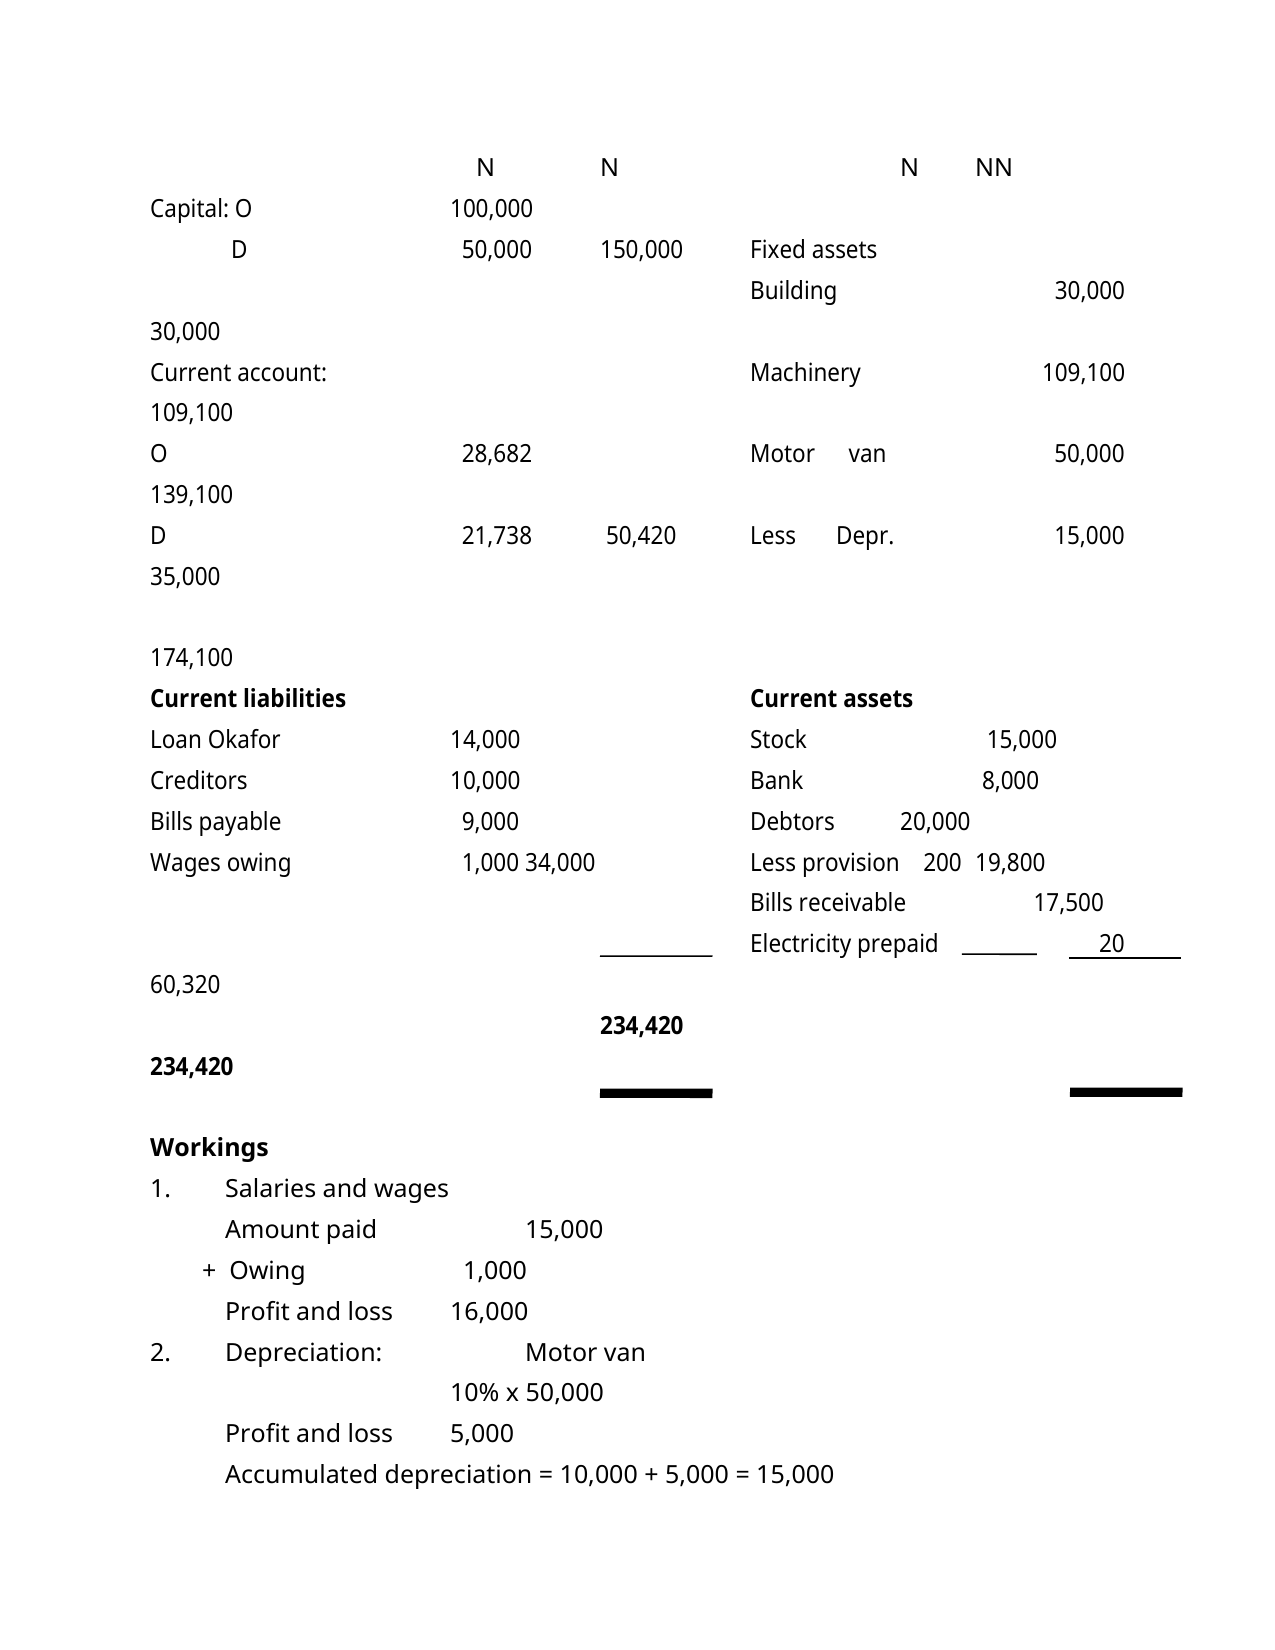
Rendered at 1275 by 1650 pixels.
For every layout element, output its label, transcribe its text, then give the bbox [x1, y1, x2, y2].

text 2. Depreciation: Motor van [150, 1334, 1125, 1368]
text Amount paid 15,000 [150, 1212, 1125, 1246]
text Building 30,000 30,000 [150, 272, 1125, 347]
text D 21,738 50,420 Less Depr. 15,000 35,000 [150, 517, 1125, 592]
text Workings [150, 1130, 1125, 1164]
text D 50,000 150,000 Fixed assets [150, 232, 1125, 266]
text Creditors 10,000 Bank 8,000 [150, 762, 1125, 797]
text + Owing 1,000 [150, 1252, 1125, 1287]
text O 28,682 Motor van 50,000 139,100 [150, 436, 1125, 511]
text Current account: Machinery 109,100 109,100 [150, 354, 1125, 429]
text Profit and loss 16,000 [150, 1293, 1125, 1327]
text Capital: O 100,000 [150, 191, 1125, 225]
text 10% x 50,000 [150, 1375, 1125, 1409]
text Loan Okafor 14,000 Stock 15,000 [150, 722, 1125, 756]
text Bills payable 9,000 Debtors 20,000 [150, 803, 1125, 837]
text N N N NN [150, 150, 1125, 184]
text Current liabilities Current assets [150, 681, 1125, 715]
text Bills receivable 17,500 [150, 885, 1125, 919]
text Electricity prepaid 20 60,320 [150, 926, 1125, 1001]
text Wages owing 1,000 34,000 Less provision 200 19,800 [150, 844, 1125, 878]
text 1. Salaries and wages [150, 1171, 1125, 1205]
text 174,100 [150, 599, 1125, 674]
text 234,420 234,420 [150, 1007, 1125, 1082]
text Profit and loss 5,000 [150, 1416, 1125, 1450]
text Accumulated depreciation = 10,000 + 5,000 = 15,000 [150, 1457, 1125, 1491]
